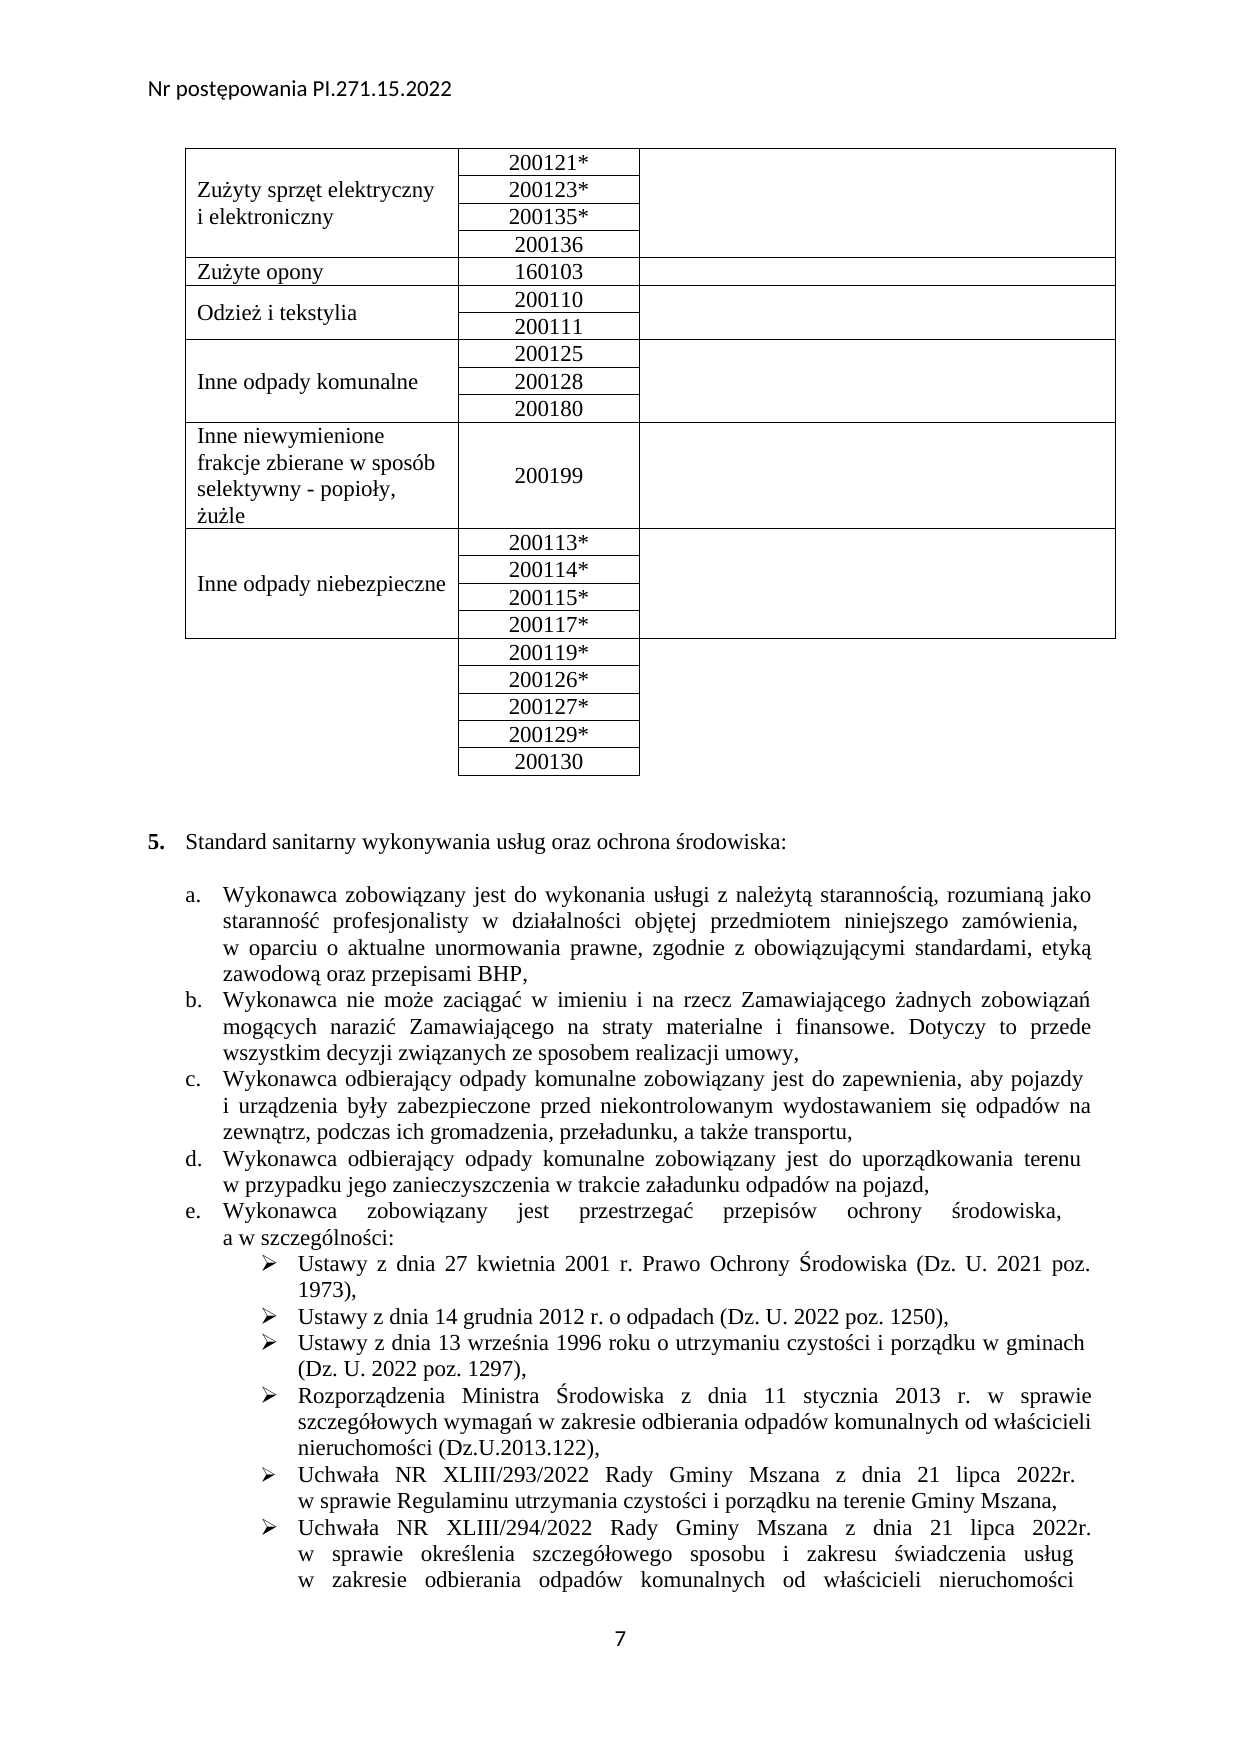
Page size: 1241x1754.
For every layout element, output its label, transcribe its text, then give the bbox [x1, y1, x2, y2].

table_cell 200136 [459, 231, 639, 257]
table_cell 200135* [459, 204, 639, 230]
table_cell [640, 149, 1115, 257]
table_cell 200180 [459, 395, 639, 422]
table_cell 200115* [459, 584, 639, 610]
table_cell 200117* [459, 611, 639, 638]
table_cell 200125 [459, 340, 639, 367]
table_cell 200111 [459, 313, 639, 339]
table_cell Inne niewymienione frakcje zbierane w sposób selektywny - popioły, żużle [186, 423, 458, 528]
table_cell 160103 [459, 258, 639, 284]
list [260, 1513, 1093, 1593]
table_cell [640, 340, 1115, 422]
list Wykonawca odbierający odpady komunalne zobowiązany jest do uporządkowania terenu w przypadku jego zanieczyszczenia w trakcie załadunku odpadów na pojazd, [185, 1144, 1093, 1197]
table_cell 200126* [459, 666, 639, 692]
list Ustawy z dnia 14 grudnia 2012 r. o odpadach (Dz. U. 2022 poz. 1250), [260, 1303, 1093, 1329]
table_cell Inne odpady komunalne [186, 340, 458, 422]
list Rozporządzenia Ministra Środowiska z dnia 11 stycznia 2013 r. w sprawie szczegółowych wymagań w zakresie odbierania odpadów komunalnych od właścicieli nieruchomości (Dz.U.2013.122), [260, 1382, 1093, 1461]
table_cell 200110 [459, 286, 639, 312]
list Wykonawca zobowiązany jest do wykonania usługi z należytą starannością, rozumianą jako staranność profesjonalisty w działalności objętej przedmiotem niniejszego zamówienia, w oparciu o aktualne unormowania prawne, zgodnie z obowiązującymi standardami, etyką zawodową oraz przepisami BHP, [185, 881, 1093, 986]
table_cell 200113* [459, 529, 639, 555]
table_cell 200128 [459, 368, 639, 394]
table_cell Zużyty sprzęt elektryczny i elektroniczny [186, 149, 458, 257]
table_cell Zużyte opony [186, 258, 458, 284]
table_cell 200130 [459, 748, 639, 774]
table_cell Inne odpady niebezpieczne [186, 529, 458, 638]
list Wykonawca nie może zaciągać w imieniu i na rzecz Zamawiającego żadnych zobowiązań mogących narazić Zamawiającego na straty materialne i finansowe. Dotyczy to przede wszystkim decyzji związanych ze sposobem realizacji umowy, [185, 986, 1093, 1066]
table_cell 200114* [459, 556, 639, 583]
list Uchwała NR XLIII/293/2022 Rady Gminy Mszana z dnia 21 lipca 2022r. w sprawie Regulaminu utrzymania czystości i porządku na terenie Gminy Mszana, [260, 1461, 1093, 1513]
table_cell 200199 [459, 423, 639, 528]
list Ustawy z dnia 27 kwietnia 2001 r. Prawo Ochrony Środowiska (Dz. U. 2021 poz. 1973), [260, 1250, 1093, 1303]
list Standard sanitarny wykonywania usług oraz ochrona środowiska: [148, 828, 1093, 855]
table_cell [640, 286, 1115, 339]
table_cell 200123* [459, 176, 639, 202]
table_cell 200121* [459, 149, 639, 175]
table_cell 200129* [459, 721, 639, 747]
table_cell Odzież i tekstylia [186, 286, 458, 339]
table_cell [640, 423, 1115, 528]
table_cell [640, 258, 1115, 284]
table_cell [640, 529, 1115, 638]
list Ustawy z dnia 13 września 1996 roku o utrzymaniu czystości i porządku w gminach (Dz. U. 2022 poz. 1297), [260, 1329, 1093, 1382]
list Wykonawca zobowiązany jest przestrzegać przepisów ochrony środowiska, a w szczególności: [185, 1197, 1093, 1250]
table_cell 200119* [459, 639, 639, 665]
table_cell 200127* [459, 694, 639, 720]
list Wykonawca odbierający odpady komunalne zobowiązany jest do zapewnienia, aby pojazdy i urządzenia były zabezpieczone przed niekontrolowanym wydostawaniem się odpadów na zewnątrz, podczas ich gromadzenia, przeładunku, a także transportu, [185, 1066, 1093, 1144]
